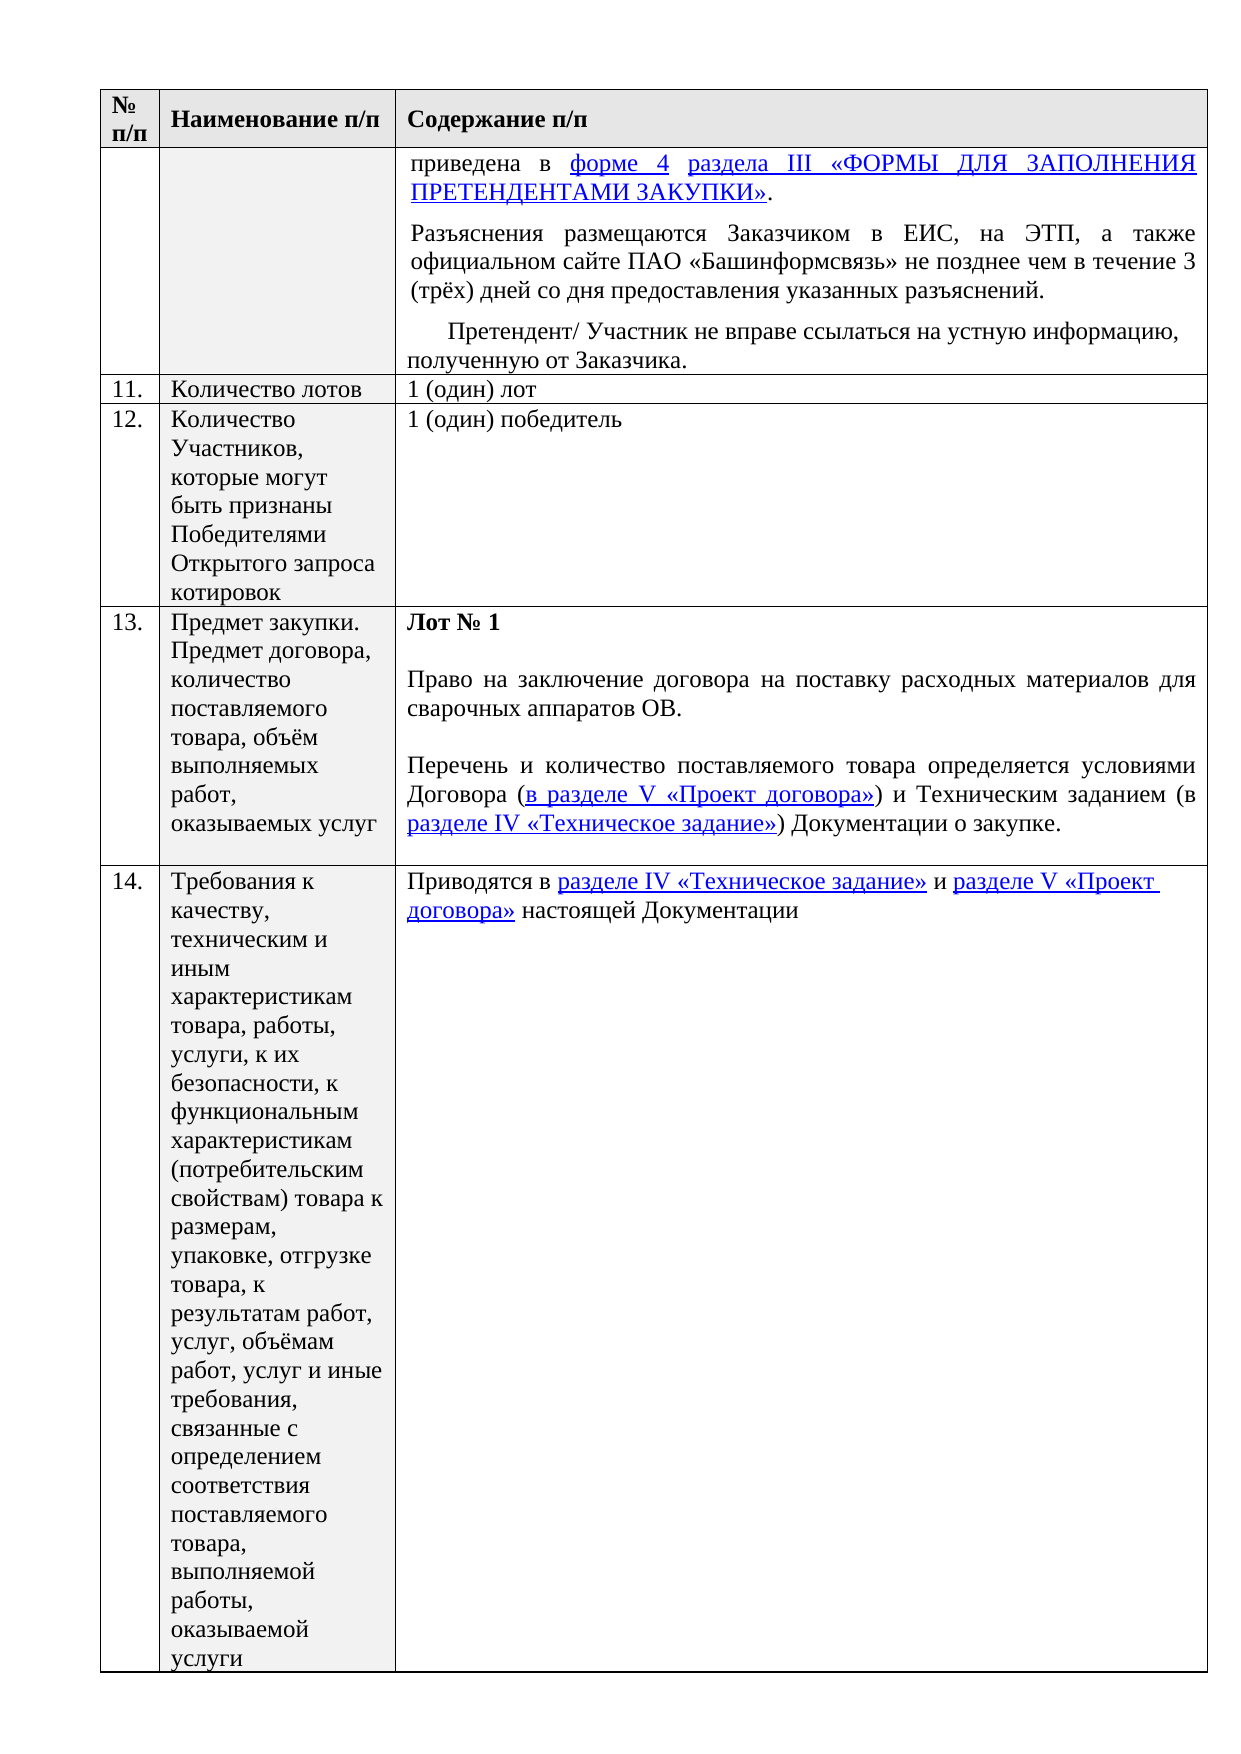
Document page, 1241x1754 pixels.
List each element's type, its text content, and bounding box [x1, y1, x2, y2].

table_header Наименование п/п [160, 90, 395, 147]
table_cell Лот № 1 Право на заключение договора на поставку расходных материалов для сварочных аппаратов ОВ. Перечень и количество поставляемого товара определяется условиями Договора (в разделе V «Проект договора») и Техническим заданием (в разделе IV «Техническое задание») Документации о закупке. [396, 607, 1207, 865]
table_header № п/п [101, 90, 159, 147]
table_cell [101, 607, 159, 865]
table_cell Количество лотов [160, 375, 395, 403]
table_header Содержание п/п [396, 90, 1207, 147]
table_cell [101, 404, 159, 606]
table_cell [101, 375, 159, 403]
table_cell Предмет закупки. Предмет договора, количество поставляемого товара, объём выполняемых работ, оказываемых услуг [160, 607, 395, 865]
table_cell 1 (один) победитель [396, 404, 1207, 606]
table_cell Приводятся в разделе IV «Техническое задание» и разделе V «Проект договора» настоящей Документации [396, 866, 1207, 1671]
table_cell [160, 148, 395, 373]
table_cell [396, 148, 1207, 373]
table_cell [101, 866, 159, 1671]
table_cell Количество Участников, которые могут быть признаны Победителями Открытого запроса котировок [160, 404, 395, 606]
table_cell Требования к качеству, техническим и иным характеристикам товара, работы, услуги, к их безопасности, к функциональным характеристикам (потребительским свойствам) товара к размерам, упаковке, отгрузке товара, к результатам работ, услуг, объёмам работ, услуг и иные требования, связанные с определением соответствия поставляемого товара, выполняемой работы, оказываемой услуги [160, 866, 395, 1671]
table_cell 1 (один) лот [396, 375, 1207, 403]
table_cell [101, 148, 159, 373]
